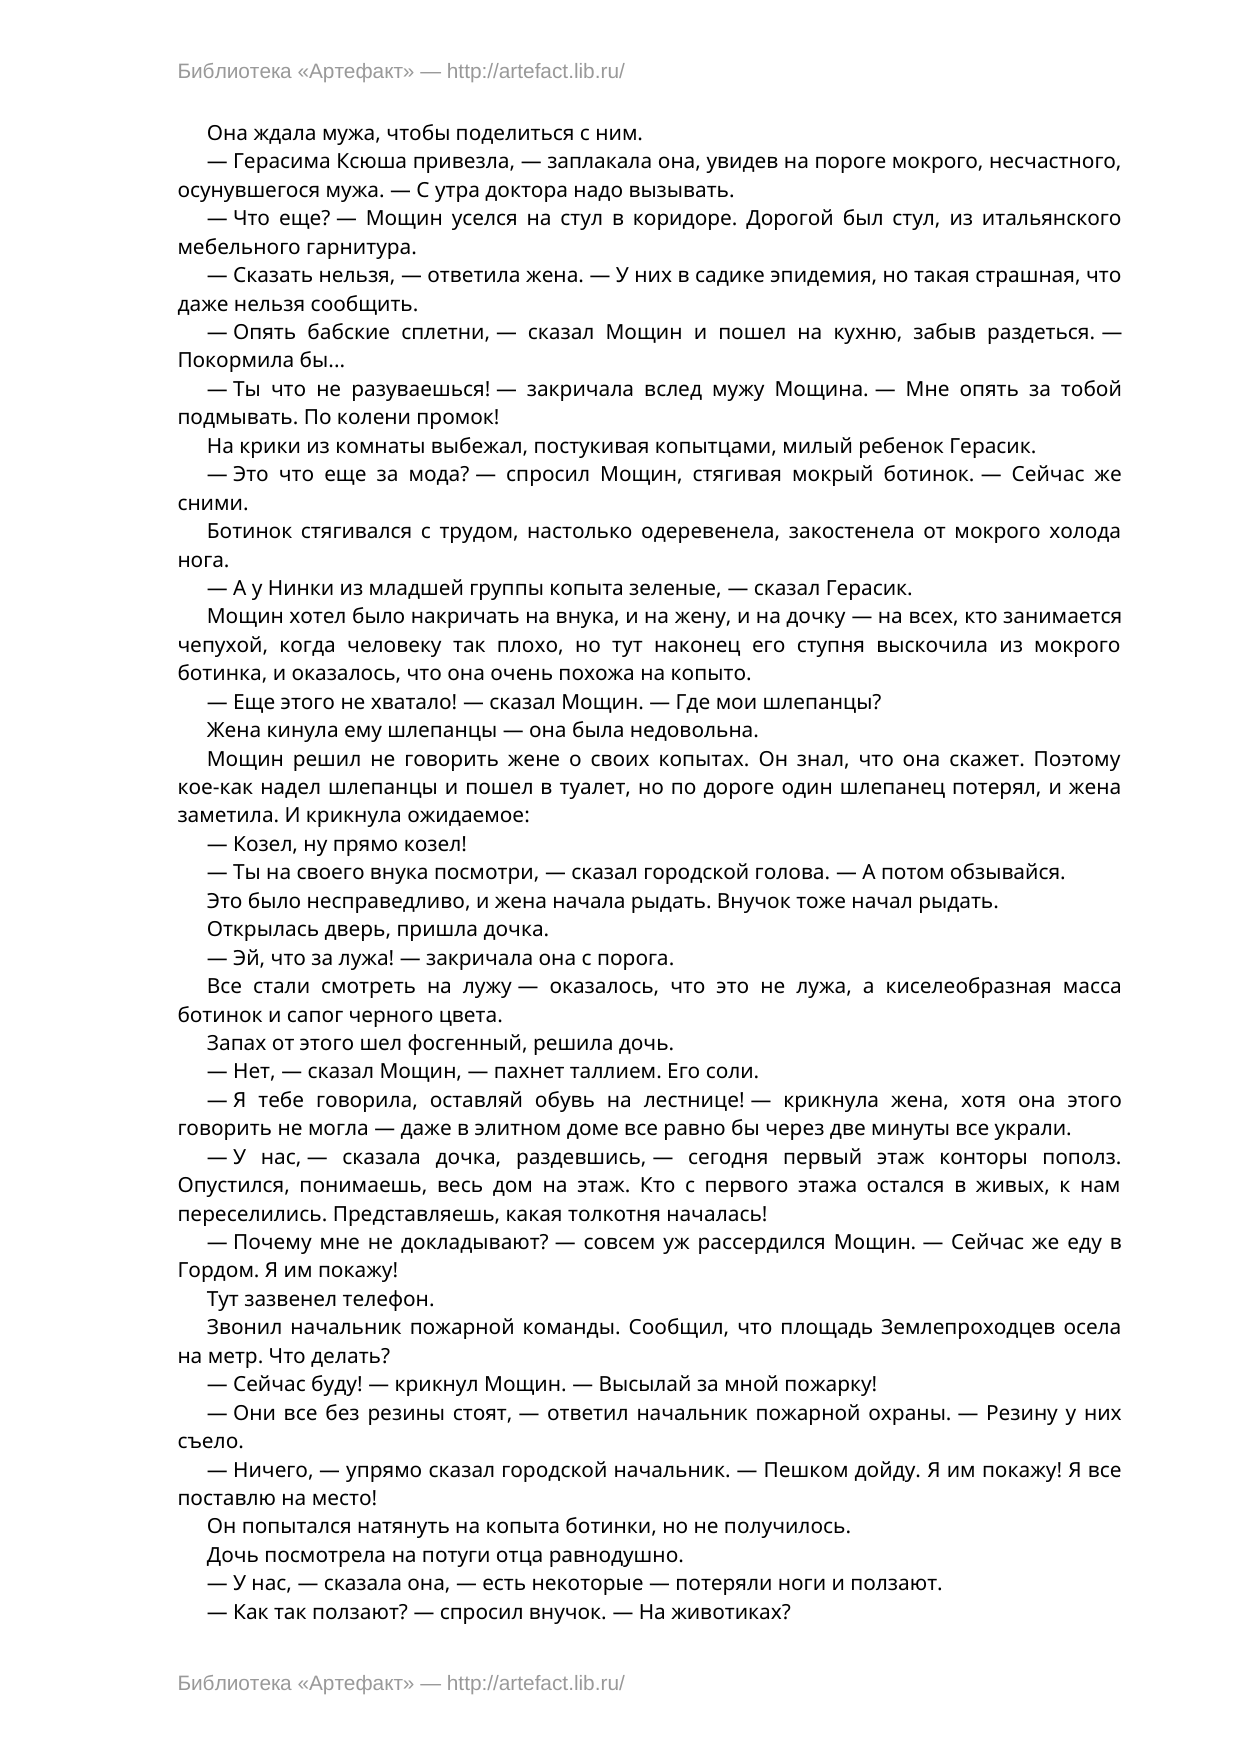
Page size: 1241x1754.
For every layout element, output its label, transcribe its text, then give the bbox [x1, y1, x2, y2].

text — У нас, — сказала она, — есть некоторые — потеряли ноги и ползают. [177, 1568, 1122, 1597]
text Мощин хотел было накричать на внука, и на жену, и на дочку — на всех, кто занимается чепухой, когда человеку так плохо, но тут наконец его ступня выскочила из мокрого ботинка, и оказалось, что она очень похожа на копыто. [177, 602, 1122, 687]
text — Они все без резины стоят, — ответил начальник пожарной охраны. — Резину у них съело. [177, 1398, 1122, 1455]
text Тут зазвенел телефон. [177, 1284, 1122, 1312]
text Он попытался натянуть на копыта ботинки, но не получилось. [177, 1512, 1122, 1540]
text — У нас, — сказала дочка, раздевшись, — сегодня первый этаж конторы пополз. Опустился, понимаешь, весь дом на этаж. Кто с первого этажа остался в живых, к нам переселились. Представляешь, какая толкотня началась! [177, 1142, 1122, 1227]
text — Опять бабские сплетни, — сказал Мощин и пошел на кухню, забыв раздеться. — Покормила бы... [177, 317, 1122, 374]
text — Сказать нельзя, — ответила жена. — У них в садике эпидемия, но такая страшная, что даже нельзя сообщить. [177, 260, 1122, 317]
text Открылась дверь, пришла дочка. [177, 914, 1122, 943]
text — Я тебе говорила, оставляй обувь на лестнице! — крикнула жена, хотя она этого говорить не могла — даже в элитном доме все равно бы через две минуты все украли. [177, 1085, 1122, 1142]
text — Что еще? — Мощин уселся на стул в коридоре. Дорогой был стул, из итальянского мебельного гарнитура. [177, 203, 1122, 260]
text Мощин решил не говорить жене о своих копытах. Он знал, что она скажет. Поэтому кое-как надел шлепанцы и пошел в туалет, но по дороге один шлепанец потерял, и жена заметила. И крикнула ожидаемое: [177, 744, 1122, 829]
text — Это что еще за мода? — спросил Мощин, стягивая мокрый ботинок. — Сейчас же сними. [177, 459, 1122, 516]
text — Герасима Ксюша привезла, — заплакала она, увидев на пороге мокрого, несчастного, осунувшегося мужа. — С утра доктора надо вызывать. [177, 147, 1122, 203]
text Дочь посмотрела на потуги отца равнодушно. [177, 1540, 1122, 1568]
text — А у Нинки из младшей группы копыта зеленые, — сказал Герасик. [177, 573, 1122, 602]
text На крики из комнаты выбежал, постукивая копытцами, милый ребенок Герасик. [177, 431, 1122, 459]
text — Ты что не разуваешься! — закричала вслед мужу Мощина. — Мне опять за тобой подмывать. По колени промок! [177, 374, 1122, 431]
text Ботинок стягивался с трудом, настолько одеревенела, закостенела от мокрого холода нога. [177, 516, 1122, 573]
text — Эй, что за лужа! — закричала она с порога. [177, 943, 1122, 971]
text Все стали смотреть на лужу — оказалось, что это не лужа, а киселеобразная масса ботинок и сапог черного цвета. [177, 971, 1122, 1028]
text Звонил начальник пожарной команды. Сообщил, что площадь Землепроходцев осела на метр. Что делать? [177, 1312, 1122, 1369]
text — Сейчас буду! — крикнул Мощин. — Высылай за мной пожарку! [177, 1369, 1122, 1398]
text — Нет, — сказал Мощин, — пахнет таллием. Его соли. [177, 1057, 1122, 1085]
text Она ждала мужа, чтобы поделиться с ним. [177, 118, 1122, 147]
text — Ты на своего внука посмотри, — сказал городской голова. — А потом обзывайся. [177, 857, 1122, 886]
text — Почему мне не докладывают? — совсем уж рассердился Мощин. — Сейчас же еду в Гордом. Я им покажу! [177, 1227, 1122, 1284]
text Жена кинула ему шлепанцы — она была недовольна. [177, 715, 1122, 744]
text Это было несправедливо, и жена начала рыдать. Внучок тоже начал рыдать. [177, 886, 1122, 914]
text — Как так ползают? — спросил внучок. — На животиках? [177, 1597, 1122, 1625]
text Запах от этого шел фосгенный, решила дочь. [177, 1028, 1122, 1057]
text — Козел, ну прямо козел! [177, 829, 1122, 857]
text — Ничего, — упрямо сказал городской начальник. — Пешком дойду. Я им покажу! Я все поставлю на место! [177, 1455, 1122, 1512]
text — Еще этого не хватало! — сказал Мощин. — Где мои шлепанцы? [177, 687, 1122, 715]
